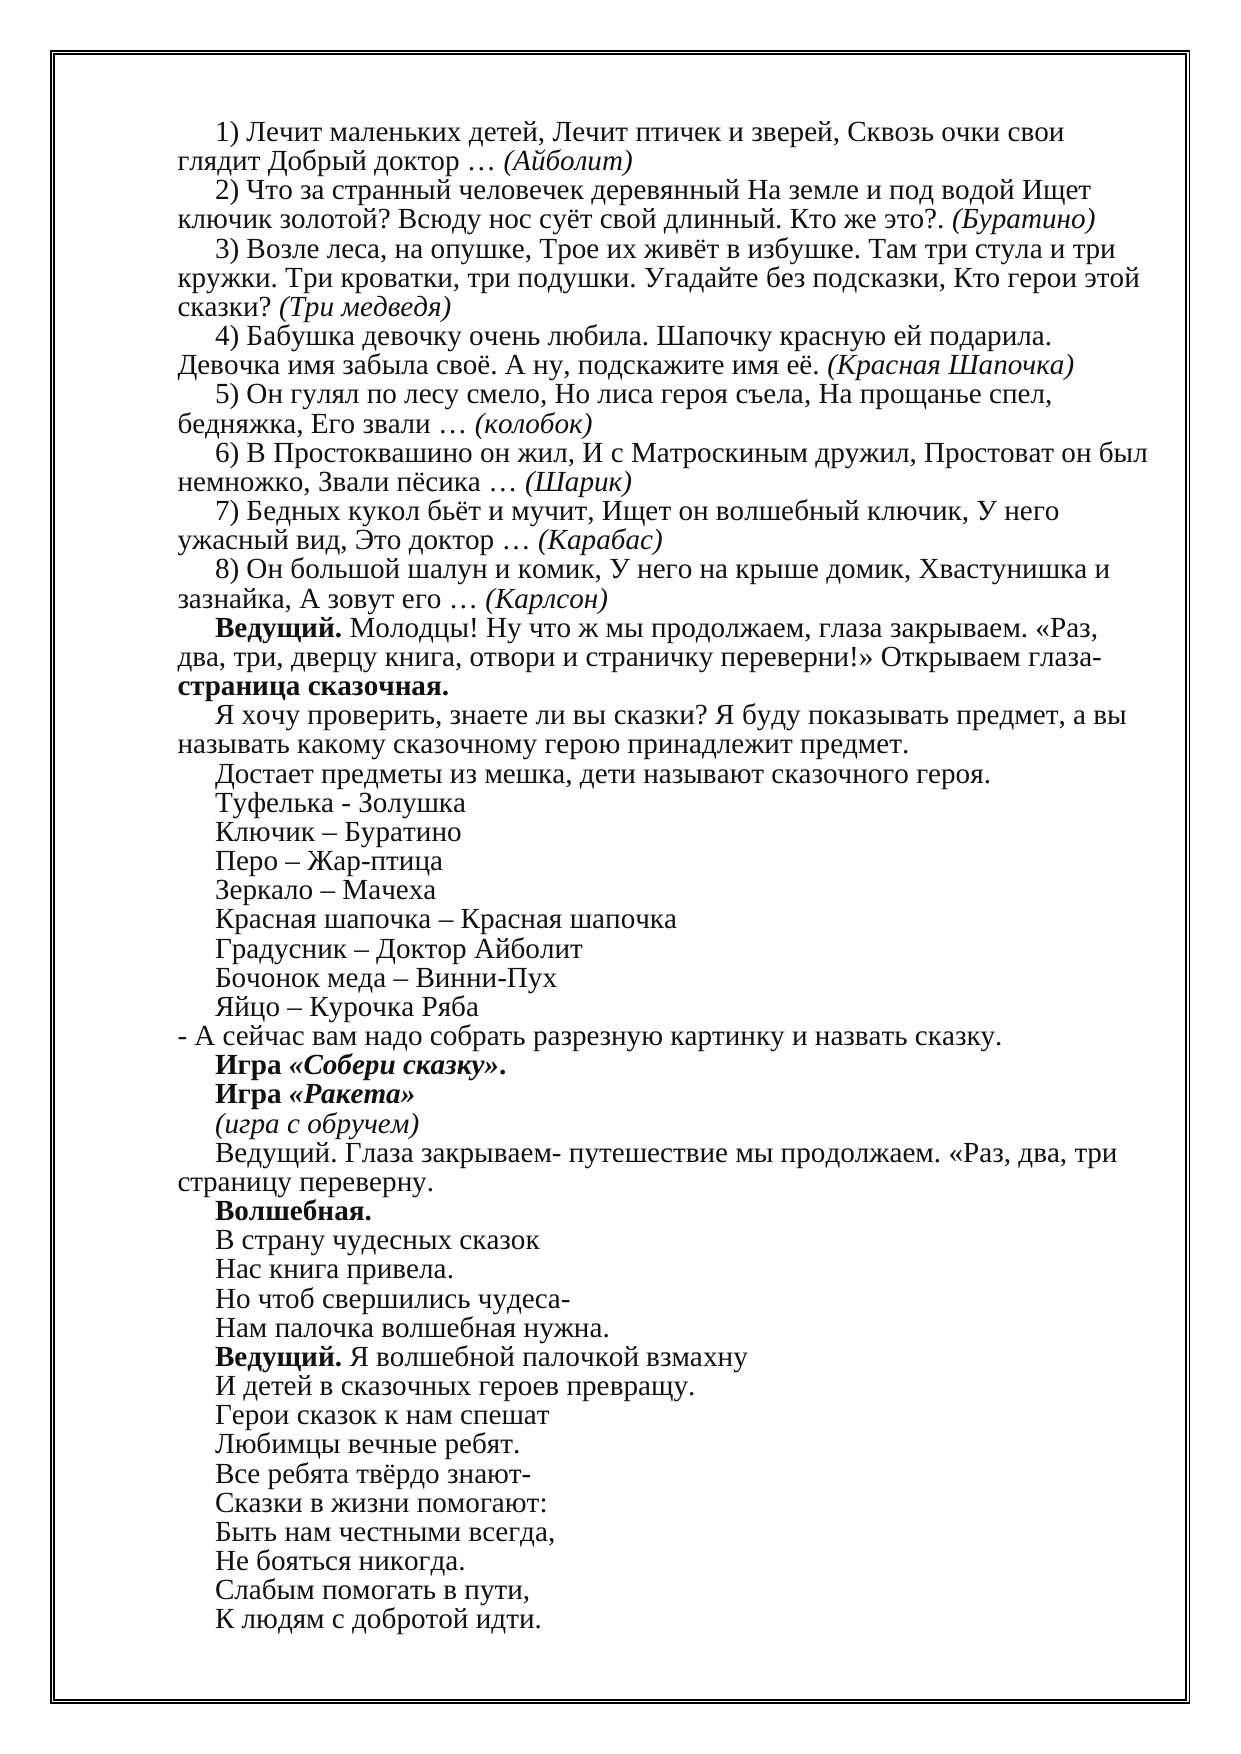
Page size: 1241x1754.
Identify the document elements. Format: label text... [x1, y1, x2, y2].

text Любимцы вечные ребят. [177, 1431, 1152, 1460]
text Сказки в жизни помогают: [177, 1489, 1152, 1518]
text Зеркало – Мачеха [177, 876, 1152, 906]
text 1) Лечит маленьких детей, Лечит птичек и зверей, Сквозь очки свои глядит Добрый доктор … (Айболит) [177, 118, 1152, 176]
text Ведущий. Молодцы! Ну что ж мы продолжаем, глаза закрываем. «Раз, два, три, дверцу книга, отвори и страничку переверни!» Открываем глаза- страница сказочная. [177, 614, 1152, 701]
text Ключик – Буратино [177, 818, 1152, 847]
text И детей в сказочных героев превращу. [177, 1372, 1152, 1401]
text Нас книга привела. [177, 1256, 1152, 1285]
text Я хочу проверить, знаете ли вы сказки? Я буду показывать предмет, а вы называть какому сказочному герою принадлежит предмет. [177, 701, 1152, 760]
text Градусник – Доктор Айболит [177, 935, 1152, 964]
text 3) Возле леса, на опушке, Трое их живёт в избушке. Там три стула и три кружки. Три кроватки, три подушки. Угадайте без подсказки, Кто герои этой сказки? (Три медведя) [177, 235, 1152, 322]
text Игра «Ракета» [177, 1081, 1152, 1110]
text Яйцо – Курочка Ряба [177, 993, 1152, 1022]
text Слабым помогать в пути, [177, 1576, 1152, 1606]
text 6) В Простоквашино он жил, И с Матроскиным дружил, Простоват он был немножко, Звали пёсика … (Шарик) [177, 439, 1152, 497]
text Герои сказок к нам спешат [177, 1401, 1152, 1431]
text Быть нам честными всегда, [177, 1518, 1152, 1547]
text Волшебная. [177, 1197, 1152, 1226]
text Бочонок меда – Винни-Пух [177, 964, 1152, 993]
text 5) Он гулял по лесу смело, Но лиса героя съела, На прощанье спел, бедняжка, Его звали … (колобок) [177, 381, 1152, 439]
text Игра «Собери сказку». [177, 1051, 1152, 1081]
text В страну чудесных сказок [177, 1226, 1152, 1256]
text Туфелька - Золушка [177, 789, 1152, 818]
text Перо – Жар-птица [177, 847, 1152, 876]
text Все ребята твёрдо знают- [177, 1460, 1152, 1489]
text 7) Бедных кукол бьёт и мучит, Ищет он волшебный ключик, У него ужасный вид, Это доктор … (Карабас) [177, 497, 1152, 556]
text К людям с добротой идти. [177, 1606, 1152, 1635]
text Красная шапочка – Красная шапочка [177, 906, 1152, 935]
text - А сейчас вам надо собрать разрезную картинку и назвать сказку. [177, 1022, 1152, 1051]
text Ведущий. Глаза закрываем- путешествие мы продолжаем. «Раз, два, три страницу переверну. [177, 1139, 1152, 1197]
text Достает предметы из мешка, дети называют сказочного героя. [177, 760, 1152, 789]
text Нам палочка волшебная нужна. [177, 1314, 1152, 1343]
text (игра с обручем) [177, 1110, 1152, 1139]
text 8) Он большой шалун и комик, У него на крыше домик, Хвастунишка и зазнайка, А зовут его … (Карлсон) [177, 556, 1152, 614]
text 2) Что за странный человечек деревянный На земле и под водой Ищет ключик золотой? Всюду нос суёт свой длинный. Кто же это?. (Буратино) [177, 176, 1152, 235]
text Но чтоб свершились чудеса- [177, 1285, 1152, 1314]
text Ведущий. Я волшебной палочкой взмахну [177, 1343, 1152, 1372]
text Не бояться никогда. [177, 1547, 1152, 1576]
text 4) Бабушка девочку очень любила. Шапочку красную ей подарила. Девочка имя забыла своё. А ну, подскажите имя её. (Красная Шапочка) [177, 322, 1152, 381]
